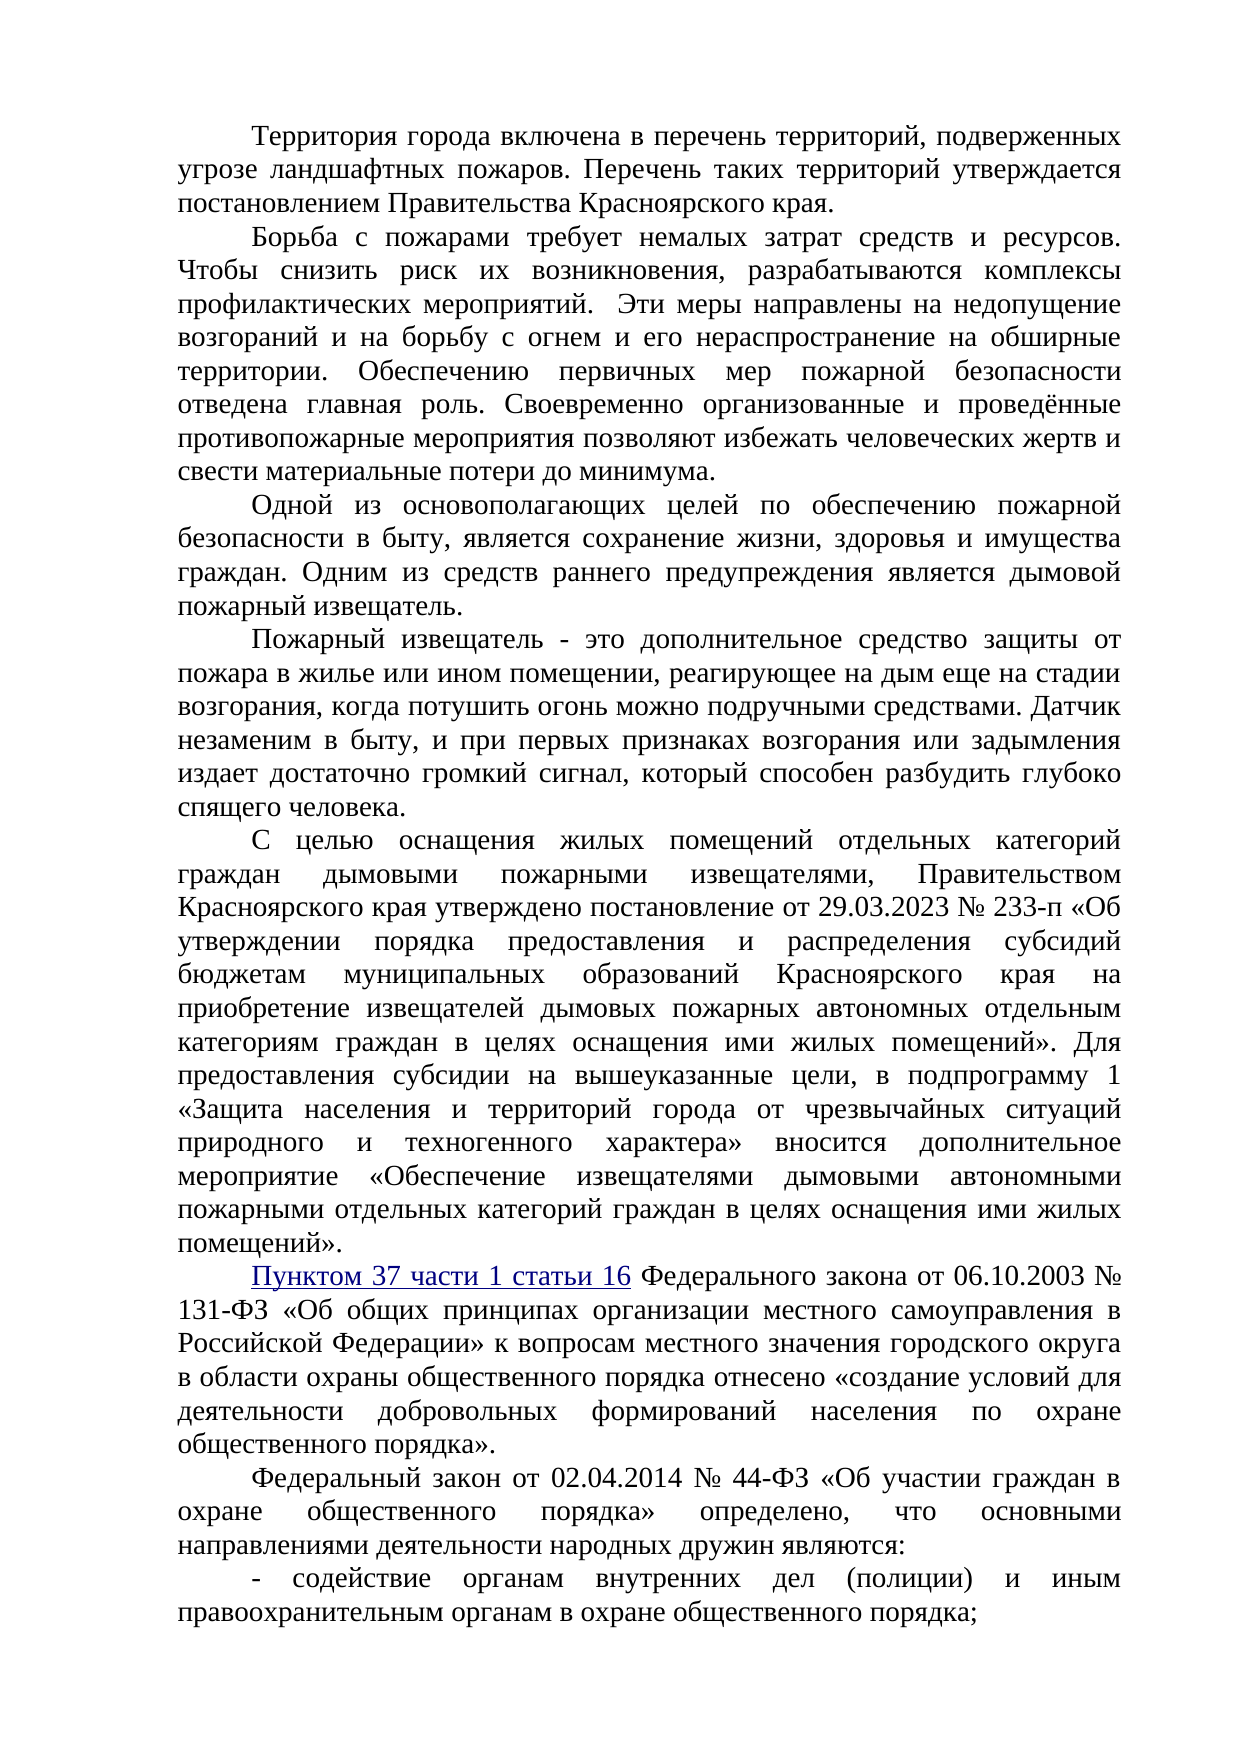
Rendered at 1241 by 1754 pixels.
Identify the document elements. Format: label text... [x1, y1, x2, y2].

text С целью оснащения жилых помещений отдельных категорий граждан дымовыми пожарными извещателями, Правительством Красноярского края утверждено постановление от 29.03.2023 № 233-п «Об утверждении порядка предоставления и распределения субсидий бюджетам муниципальных образований Красноярского края на приобретение извещателей дымовых пожарных автономных отдельным категориям граждан в целях оснащения ими жилых помещений». Для предоставления субсидии на вышеуказанные цели, в подпрограмму 1 «Защита населения и территорий города от чрезвычайных ситуаций природного и техногенного характера» вносится дополнительное мероприятие «Обеспечение извещателями дымовыми автономными пожарными отдельных категорий граждан в целях оснащения ими жилых помещений». [177, 822, 1122, 1258]
text Одной из основополагающих целей по обеспечению пожарной безопасности в быту, является сохранение жизни, здоровья и имущества граждан. Одним из средств раннего предупреждения является дымовой пожарный извещатель. [177, 487, 1122, 621]
text Пунктом 37 части 1 статьи 16 Федерального закона от 06.10.2003 № 131-ФЗ «Об общих принципах организации местного самоуправления в Российской Федерации» к вопросам местного значения городского округа в области охраны общественного порядка отнесено «создание условий для деятельности добровольных формирований населения по охране общественного порядка». [177, 1258, 1122, 1460]
text - содействие органам внутренних дел (полиции) и иным правоохранительным органам в охране общественного порядка; [177, 1560, 1122, 1627]
text Территория города включена в перечень территорий, подверженных угрозе ландшафтных пожаров. Перечень таких территорий утверждается постановлением Правительства Красноярского края. [177, 118, 1122, 219]
text Борьба с пожарами требует немалых затрат средств и ресурсов. Чтобы снизить риск их возникновения, разрабатываются комплексы профилактических мероприятий. Эти меры направлены на недопущение возгораний и на борьбу с огнем и его нераспространение на обширные территории. Обеспечению первичных мер пожарной безопасности отведена главная роль. Своевременно организованные и проведённые противопожарные мероприятия позволяют избежать человеческих жертв и свести материальные потери до минимума. [177, 219, 1122, 487]
text Пожарный извещатель - это дополнительное средство защиты от пожара в жилье или ином помещении, реагирующее на дым еще на стадии возгорания, когда потушить огонь можно подручными средствами. Датчик незаменим в быту, и при первых признаках возгорания или задымления издает достаточно громкий сигнал, который способен разбудить глубоко спящего человека. [177, 621, 1122, 822]
text Федеральный закон от 02.04.2014 № 44-ФЗ «Об участии граждан в охране общественного порядка» определено, что основными направлениями деятельности народных дружин являются: [177, 1460, 1122, 1560]
